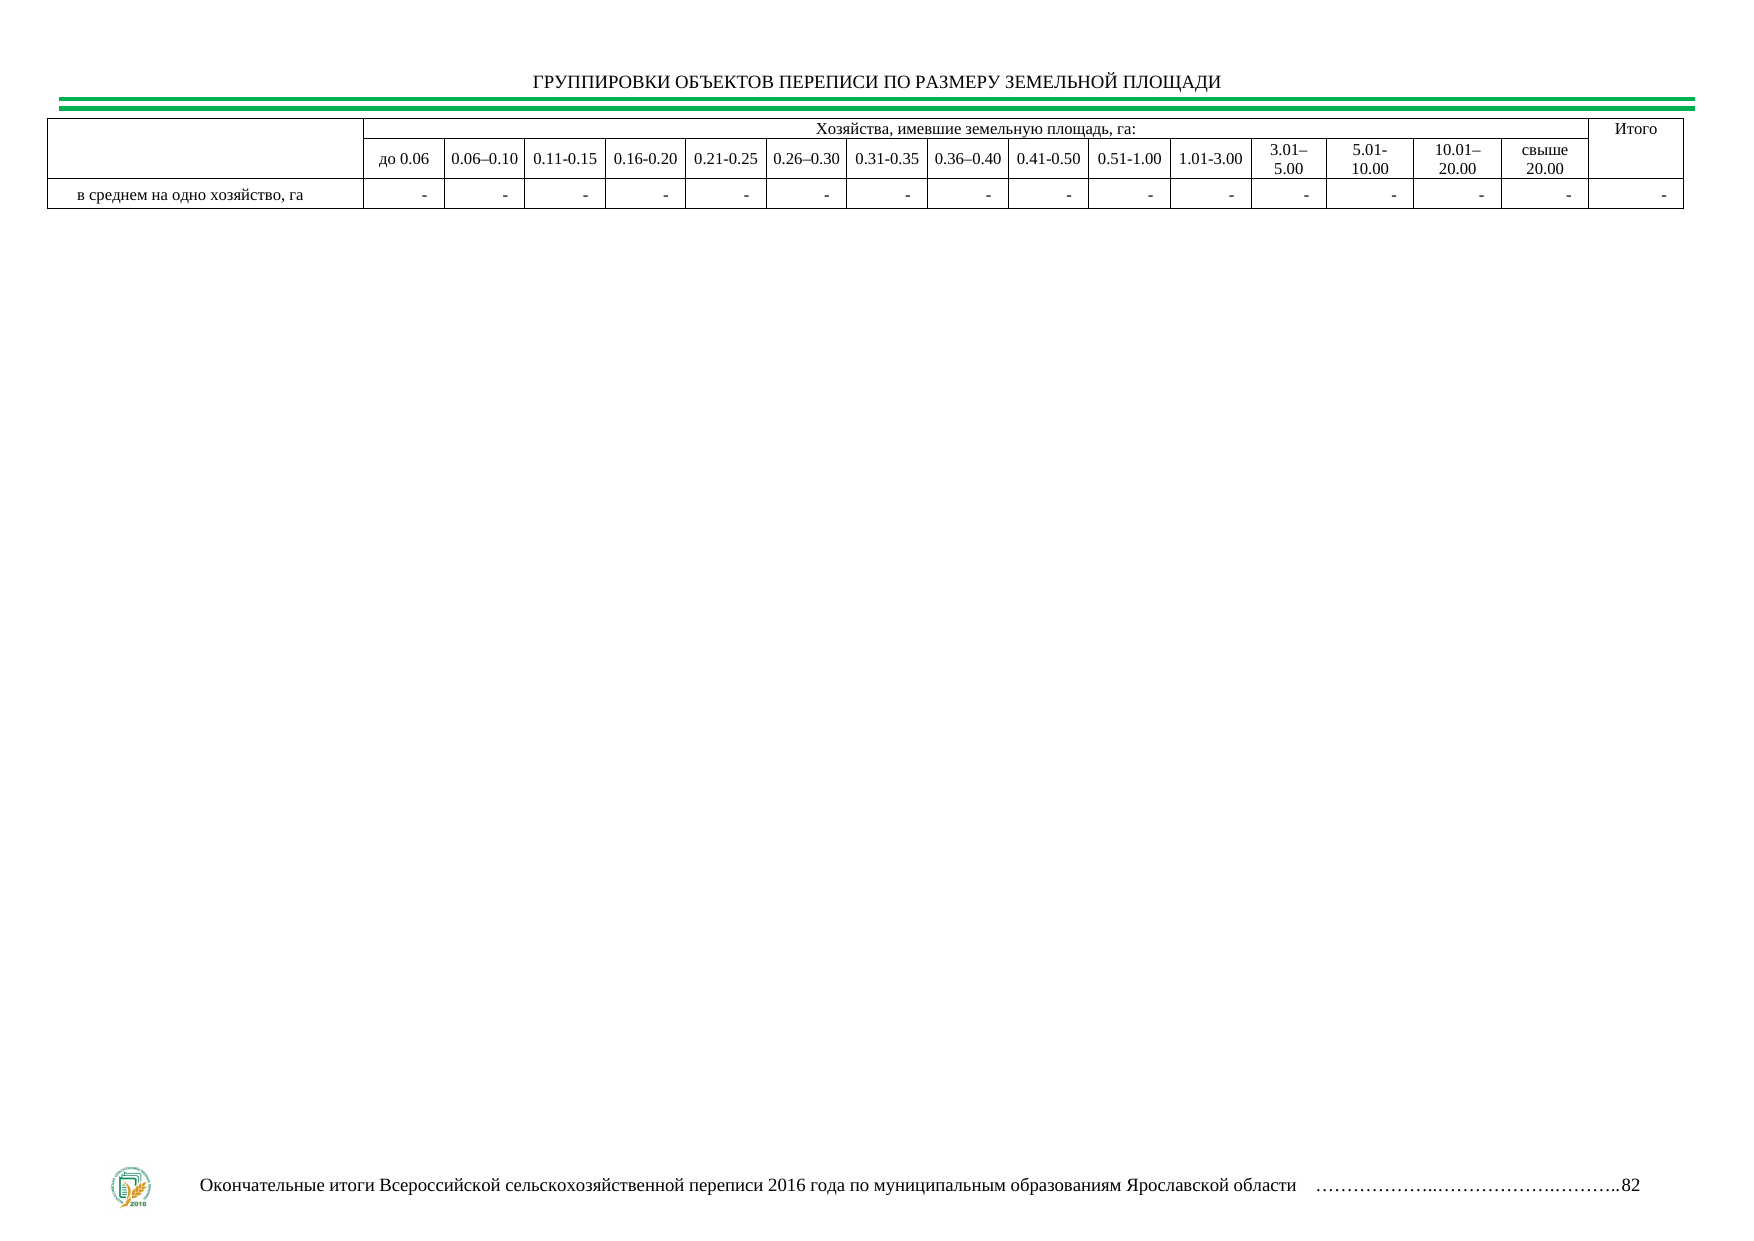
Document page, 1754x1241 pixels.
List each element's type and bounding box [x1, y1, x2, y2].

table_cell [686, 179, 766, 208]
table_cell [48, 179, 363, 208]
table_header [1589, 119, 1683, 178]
picture [109, 1165, 153, 1209]
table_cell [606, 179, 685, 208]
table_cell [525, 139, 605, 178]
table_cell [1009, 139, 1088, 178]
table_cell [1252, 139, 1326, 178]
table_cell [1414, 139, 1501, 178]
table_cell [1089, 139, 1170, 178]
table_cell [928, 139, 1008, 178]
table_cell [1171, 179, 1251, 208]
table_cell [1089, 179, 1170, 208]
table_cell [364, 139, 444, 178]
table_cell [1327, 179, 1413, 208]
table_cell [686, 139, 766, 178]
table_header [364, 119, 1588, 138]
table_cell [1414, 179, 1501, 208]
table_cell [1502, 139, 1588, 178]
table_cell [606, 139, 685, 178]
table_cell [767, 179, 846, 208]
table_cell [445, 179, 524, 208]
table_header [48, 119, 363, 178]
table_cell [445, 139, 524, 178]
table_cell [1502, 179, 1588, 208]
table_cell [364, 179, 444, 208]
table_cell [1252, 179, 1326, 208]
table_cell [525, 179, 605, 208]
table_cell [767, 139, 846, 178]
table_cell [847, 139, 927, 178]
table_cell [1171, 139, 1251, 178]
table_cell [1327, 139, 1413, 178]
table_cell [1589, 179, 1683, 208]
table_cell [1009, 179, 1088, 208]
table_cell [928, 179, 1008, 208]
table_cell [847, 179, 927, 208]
